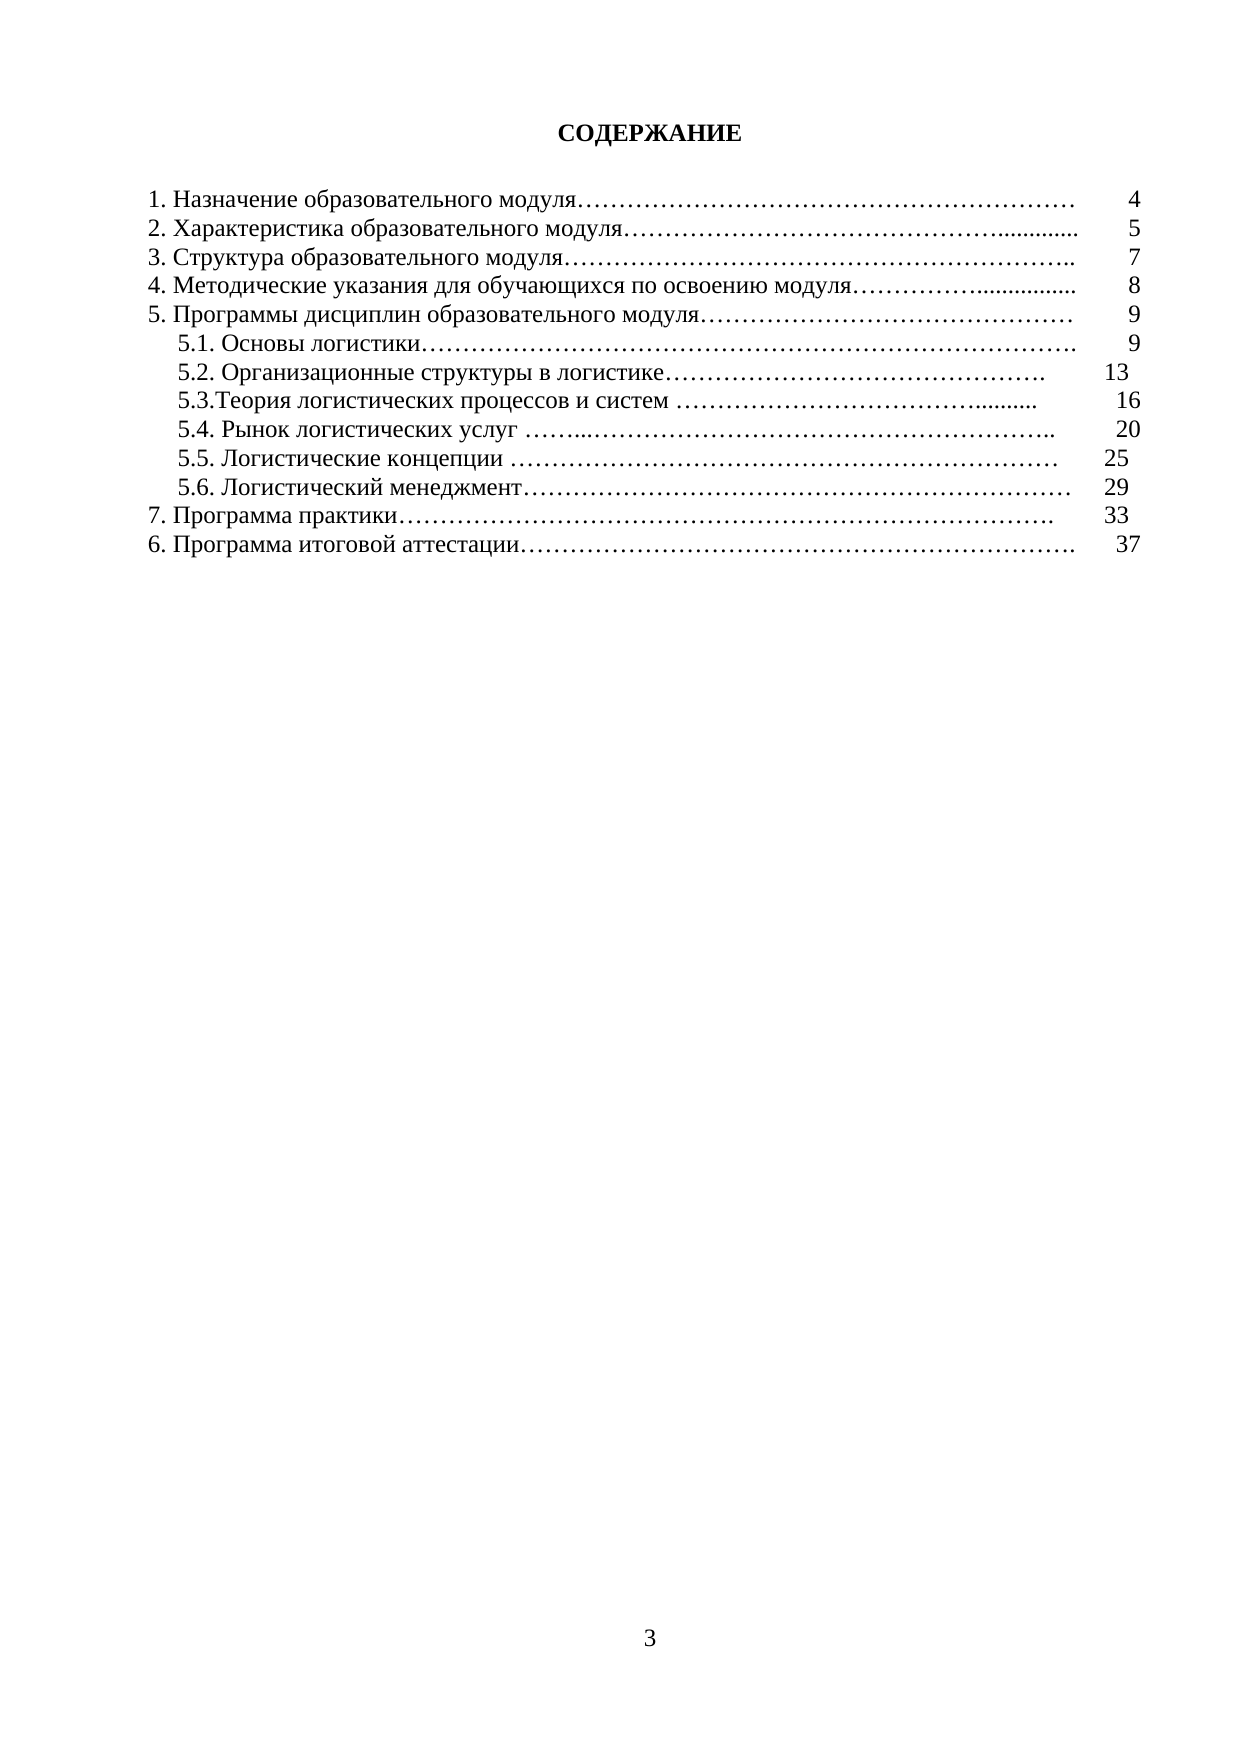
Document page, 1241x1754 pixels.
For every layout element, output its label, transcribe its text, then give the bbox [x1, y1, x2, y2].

table_cell 5.1. Основы логистики……………………………………………………………………. [136, 328, 1093, 357]
table_cell 7 [1093, 242, 1152, 270]
table_header 1. Назначение образовательного модуля…………………………………………………… [136, 184, 1093, 213]
table_cell 2. Характеристика образовательного модуля………………………………………............. [136, 213, 1093, 242]
table_cell 5.4. Рынок логистических услуг ……...……………………………………………….. [136, 414, 1093, 443]
text Содержание [148, 118, 1152, 147]
table_header 4 [1093, 184, 1152, 213]
table_cell 37 [1093, 529, 1152, 558]
table_cell 9 [1093, 328, 1152, 357]
table_cell 8 [1093, 270, 1152, 299]
table_cell 5.5. Логистические концепции ………………………………………………………… 5.6. Логистический менеджмент………………………………………………………… 7. Программа практики……………………………………………………………………. [136, 443, 1093, 529]
table_cell 16 [1093, 385, 1152, 414]
table_cell 25 29 33 [1093, 443, 1152, 529]
table_cell 20 [1093, 414, 1152, 443]
table_cell 9 [1093, 299, 1152, 328]
table_cell 6. Программа итоговой аттестации…………………………………………………………. [136, 529, 1093, 558]
table_cell 5.3.Теория логистических процессов и систем ……………………………….......... [136, 385, 1093, 414]
table_cell 4. Методические указания для обучающихся по освоению модуля……………................ [136, 270, 1093, 299]
table_cell 3. Структура образовательного модуля…………………………………………………….. [136, 242, 1093, 270]
table_cell 13 [1093, 357, 1152, 385]
table_cell 5.2. Организационные структуры в логистике………………………………………. [136, 357, 1093, 385]
table_cell 5 [1093, 213, 1152, 242]
table_cell 5. Программы дисциплин образовательного модуля……………………………………… [136, 299, 1093, 328]
